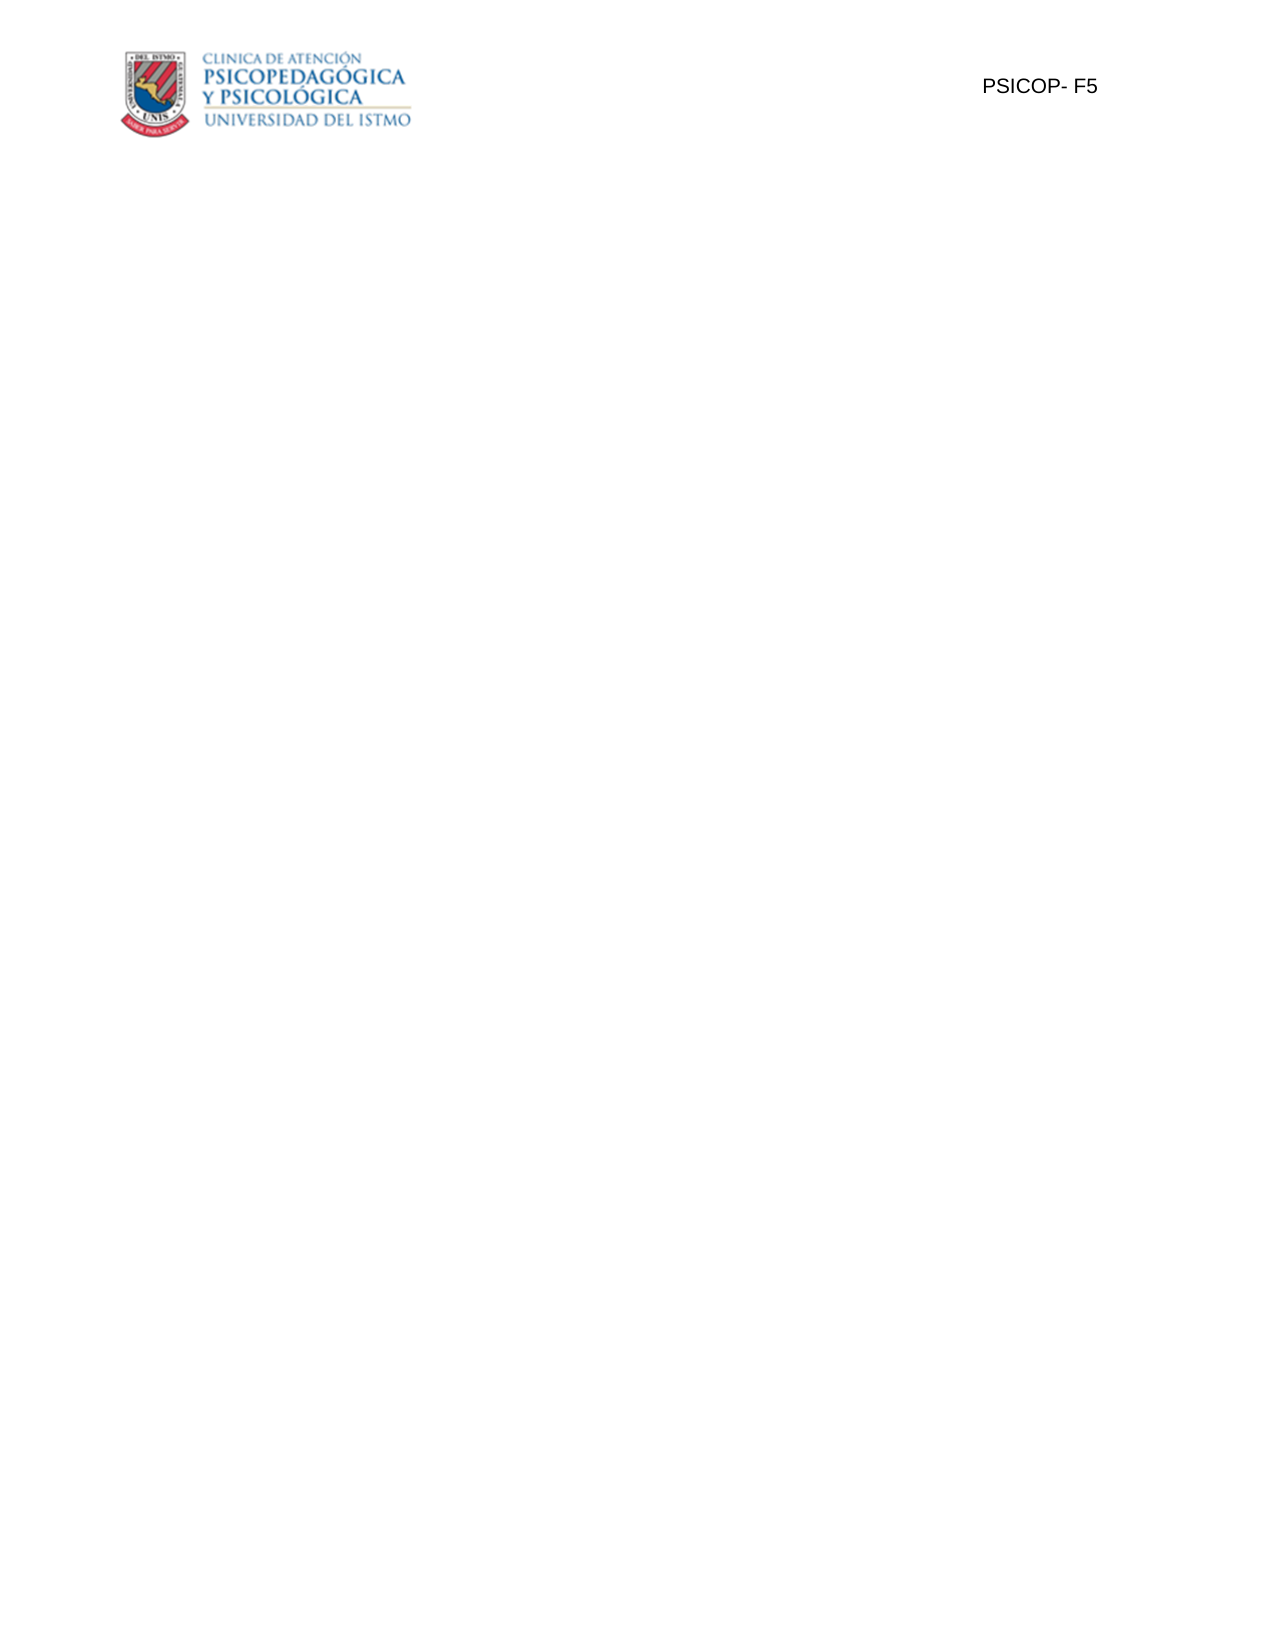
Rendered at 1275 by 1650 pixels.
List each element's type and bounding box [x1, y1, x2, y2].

picture [65, 20, 437, 148]
